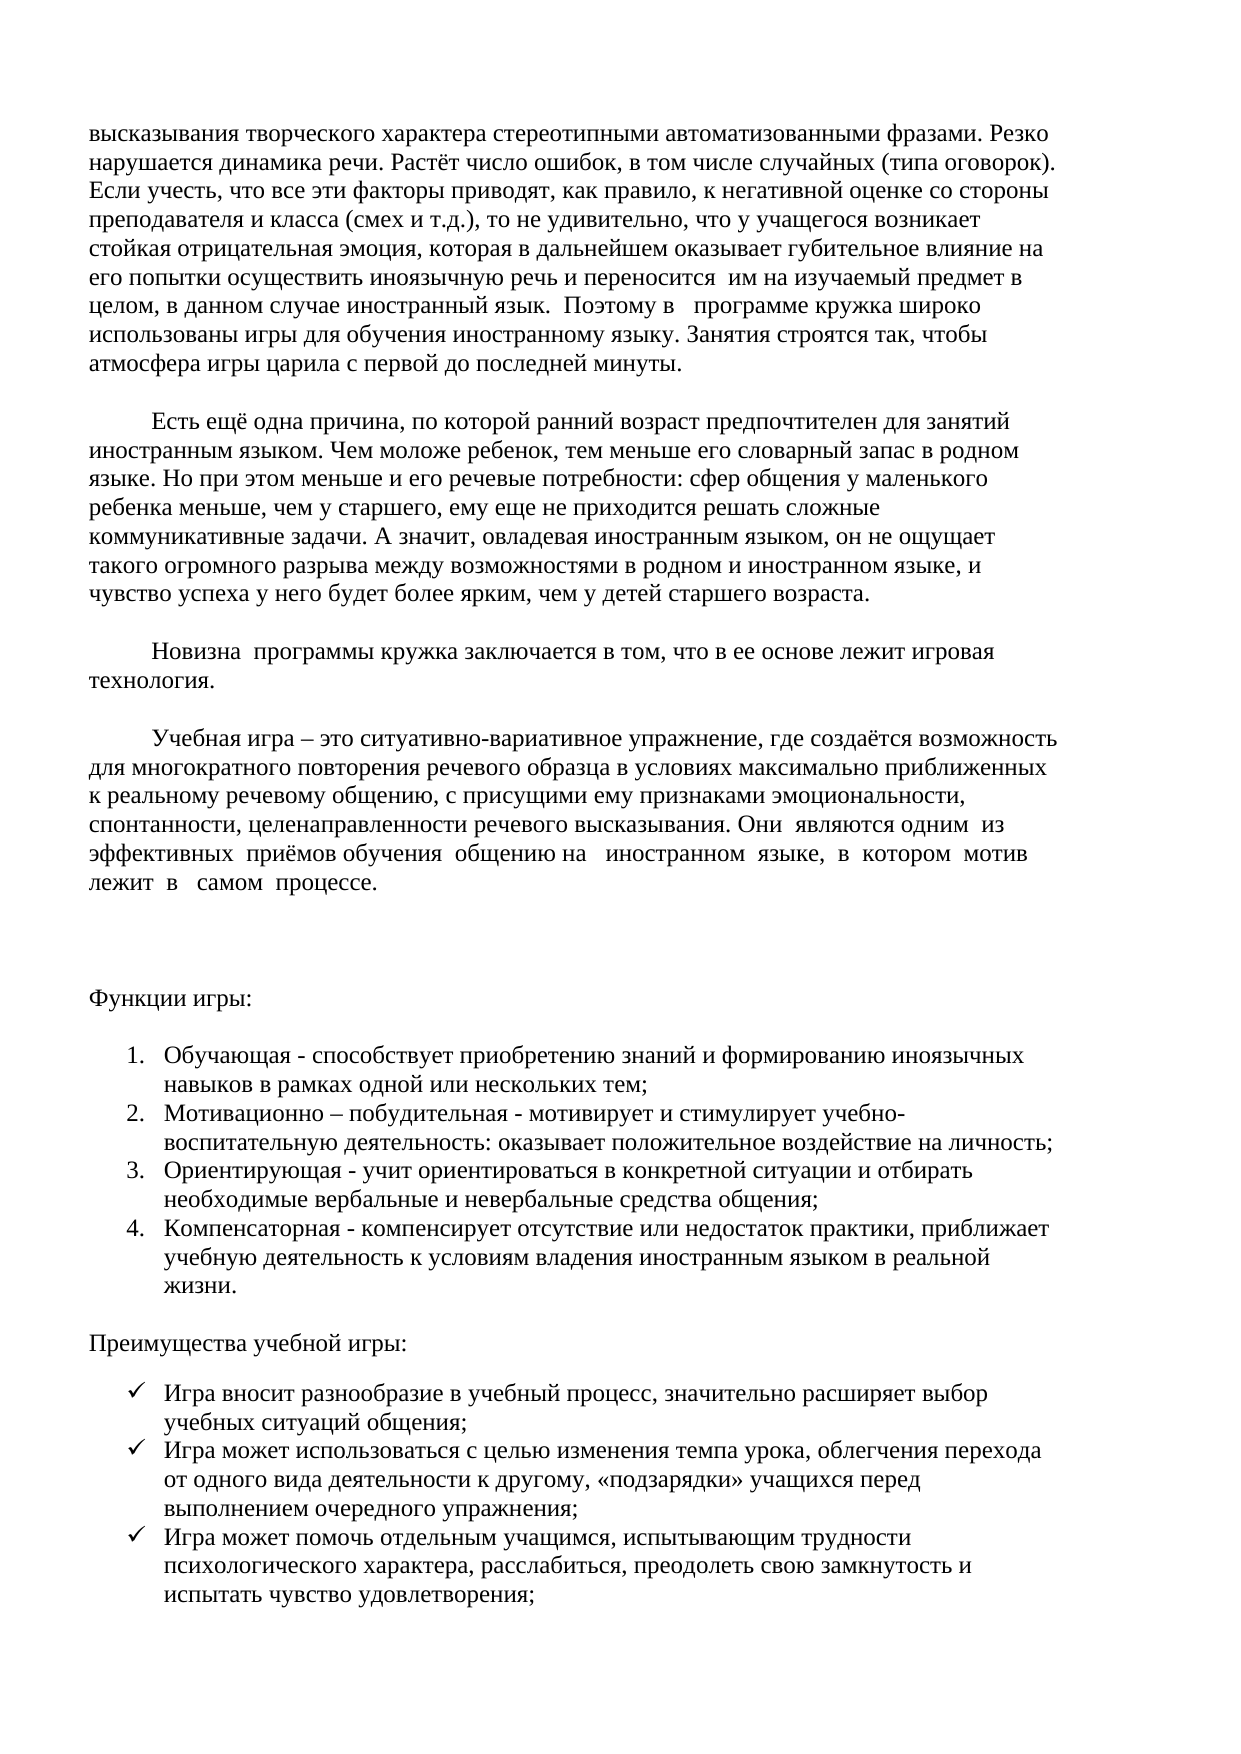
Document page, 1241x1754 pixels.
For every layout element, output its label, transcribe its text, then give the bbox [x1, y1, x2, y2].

list Игра может помочь отдельным учащимся, испытывающим трудности психологического характера, расслабиться, преодолеть свою замкнутость и испытать чувство удовлетворения; [126, 1522, 1063, 1608]
text Функции игры: [88, 983, 1063, 1011]
list Компенсаторная - компенсирует отсутствие или недостаток практики, приближает учебную деятельность к условиям владения иностранным языком в реальной жизни. [126, 1213, 1063, 1299]
list Обучающая - способствует приобретению знаний и формированию иноязычных навыков в рамках одной или нескольких тем; [126, 1041, 1063, 1098]
list Игра вносит разнообразие в учебный процесс, значительно расширяет выбор учебных ситуаций общения; [126, 1378, 1063, 1436]
list Ориентирующая - учит ориентироваться в конкретной ситуации и отбирать необходимые вербальные и невербальные средства общения; [126, 1156, 1063, 1213]
text Новизна программы кружка заключается в том, что в ее основе лежит игровая технология. [88, 636, 1063, 694]
list Игра может использоваться с целью изменения темпа урока, облегчения перехода от одного вида деятельности к другому, «подзарядки» учащихся перед выполнением очередного упражнения; [126, 1436, 1063, 1522]
text Преимущества учебной игры: [88, 1328, 1063, 1357]
list Мотивационно – побудительная - мотивирует и стимулирует учебно-воспитательную деятельность: оказывает положительное воздействие на личность; [126, 1098, 1063, 1156]
text Учебная игра – это ситуативно-вариативное упражнение, где создаётся возможность для многократного повторения речевого образца в условиях максимально приближенных к реальному речевому общению, с присущими ему признаками эмоциональности, спонтанности, целенаправленности речевого высказывания. Они являются одним из эффективных приёмов обучения общению на иностранном языке, в котором мотив лежит в самом процессе. [88, 723, 1063, 896]
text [88, 118, 1063, 377]
text Есть ещё одна причина, по которой ранний возраст предпочтителен для занятий иностранным языком. Чем моложе ребенок, тем меньше его словарный запас в родном языке. Но при этом меньше и его речевые потребности: сфер общения у маленького ребенка меньше, чем у старшего, ему еще не приходится решать сложные коммуникативные задачи. А значит, овладевая иностранным языком, он не ощущает такого огромного разрыва между возможностями в родном и иностранном языке, и чувство успеха у него будет более ярким, чем у детей старшего возраста. [88, 406, 1063, 607]
